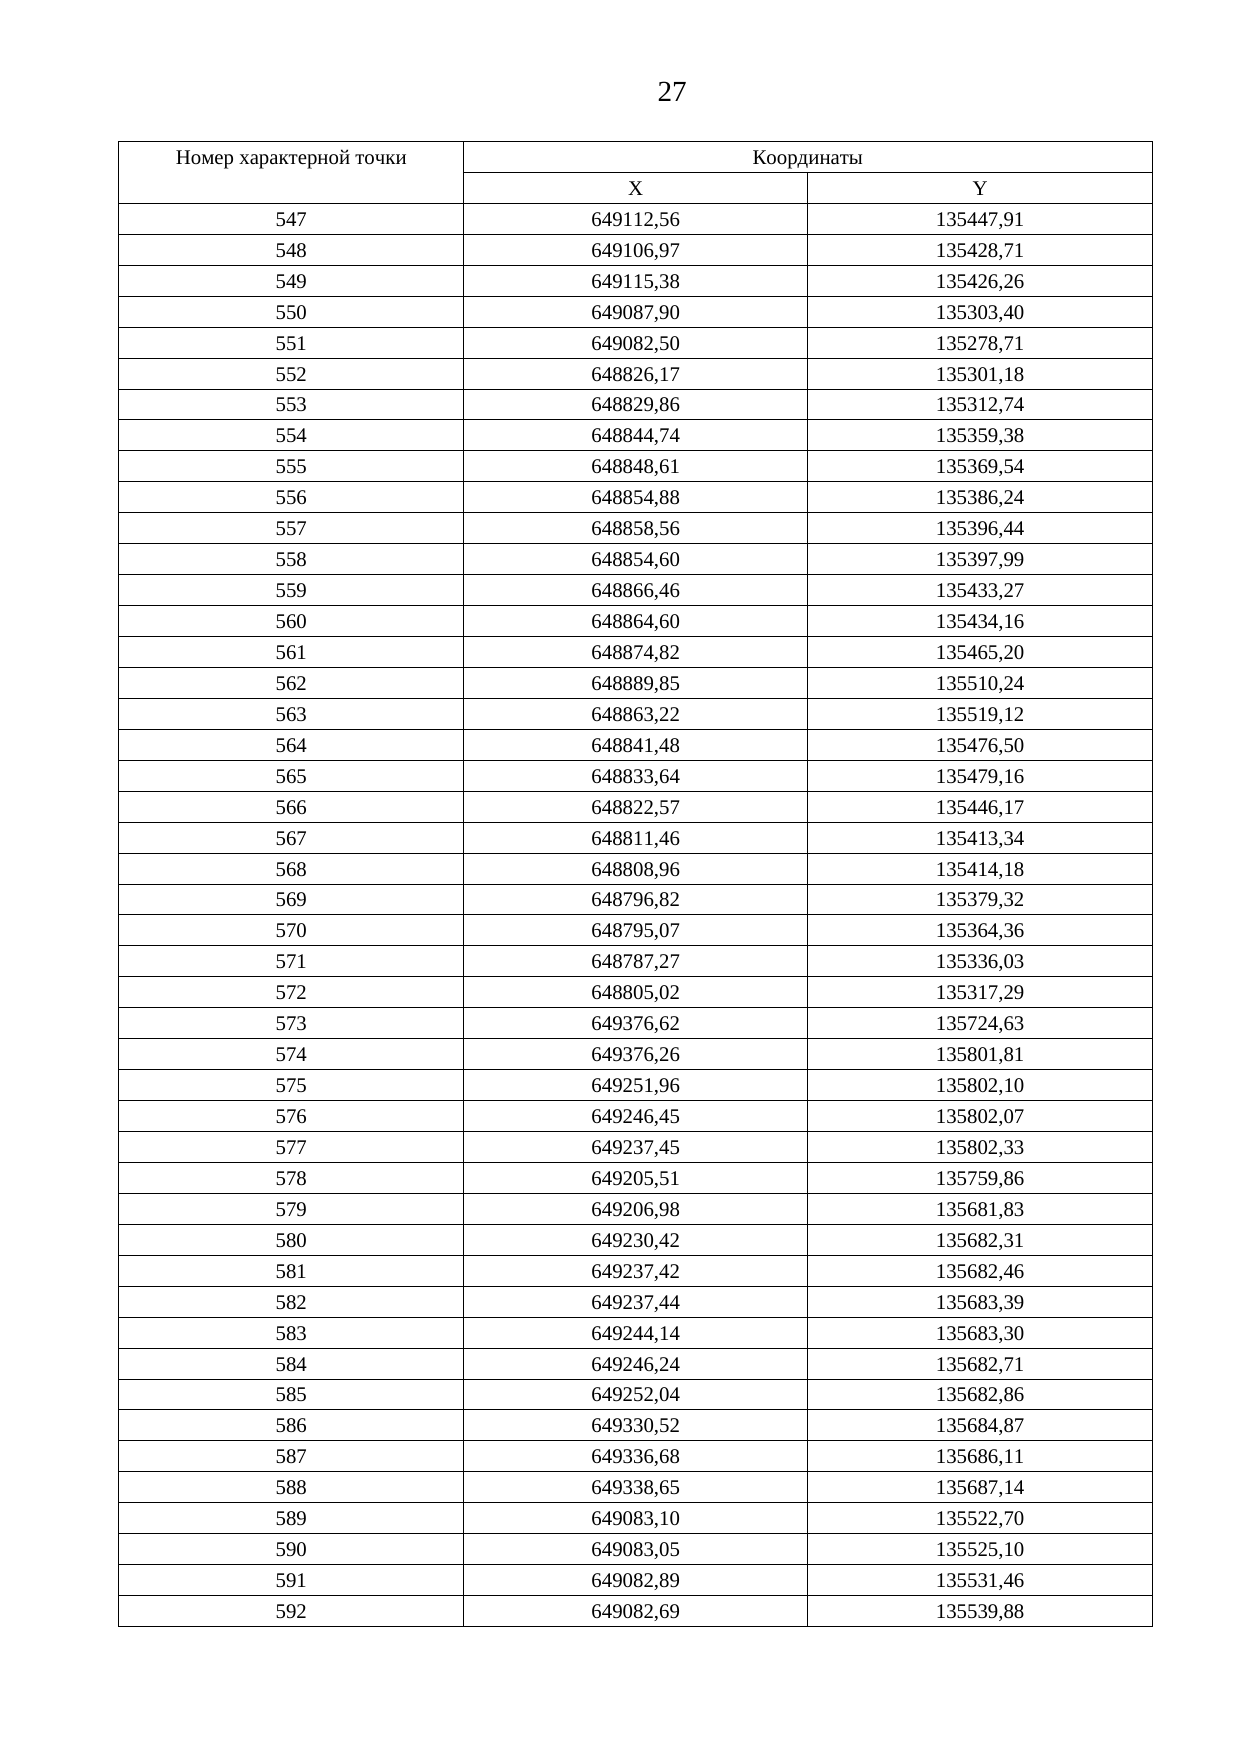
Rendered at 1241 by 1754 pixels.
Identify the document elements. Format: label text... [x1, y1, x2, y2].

table_cell 135433,27 [808, 575, 1152, 605]
table_cell Y [808, 173, 1152, 203]
table_cell 648889,85 [464, 668, 807, 698]
table_cell 592 [119, 1596, 463, 1626]
table_cell 135802,07 [808, 1101, 1152, 1131]
table_cell 135397,99 [808, 544, 1152, 574]
table_cell 587 [119, 1441, 463, 1471]
table_cell 135364,36 [808, 915, 1152, 945]
table_cell 135336,03 [808, 946, 1152, 976]
table_cell 585 [119, 1380, 463, 1409]
table_cell 135359,38 [808, 420, 1152, 450]
table_cell 570 [119, 915, 463, 945]
table_cell 135759,86 [808, 1163, 1152, 1193]
table_cell 569 [119, 885, 463, 914]
table_cell 649330,52 [464, 1410, 807, 1440]
table_cell X [464, 173, 807, 203]
table_cell 557 [119, 513, 463, 543]
table_cell 135413,34 [808, 823, 1152, 852]
table_cell 577 [119, 1132, 463, 1162]
table_cell 648848,61 [464, 451, 807, 481]
table_cell 135682,71 [808, 1349, 1152, 1378]
table_cell 135682,31 [808, 1225, 1152, 1255]
table_cell 553 [119, 390, 463, 419]
table_cell 649106,97 [464, 235, 807, 265]
table_cell 648866,46 [464, 575, 807, 605]
table_cell 578 [119, 1163, 463, 1193]
table_cell 551 [119, 328, 463, 357]
table_cell 574 [119, 1039, 463, 1069]
table_cell 648795,07 [464, 915, 807, 945]
table_cell 649237,42 [464, 1256, 807, 1286]
table_cell 135301,18 [808, 359, 1152, 388]
table_cell 575 [119, 1070, 463, 1100]
table_cell 135479,16 [808, 761, 1152, 791]
table_cell 135386,24 [808, 482, 1152, 512]
table_cell 581 [119, 1256, 463, 1286]
table_cell 649336,68 [464, 1441, 807, 1471]
table_cell 649230,42 [464, 1225, 807, 1255]
table_cell 648864,60 [464, 606, 807, 636]
table_cell 649087,90 [464, 297, 807, 327]
table_cell 135724,63 [808, 1008, 1152, 1038]
table_cell 135522,70 [808, 1503, 1152, 1533]
table_cell 135379,32 [808, 885, 1152, 914]
table_cell 566 [119, 792, 463, 822]
table_cell 135681,83 [808, 1194, 1152, 1224]
table_cell 555 [119, 451, 463, 481]
table_cell 649112,56 [464, 204, 807, 234]
table_cell 563 [119, 699, 463, 729]
table_cell 135434,16 [808, 606, 1152, 636]
table_cell 580 [119, 1225, 463, 1255]
table_cell 649244,14 [464, 1318, 807, 1347]
table_cell 649237,44 [464, 1287, 807, 1317]
table_cell 582 [119, 1287, 463, 1317]
table_cell 649252,04 [464, 1380, 807, 1409]
table_cell 649083,05 [464, 1534, 807, 1564]
table_cell 135687,14 [808, 1472, 1152, 1502]
table_cell 135447,91 [808, 204, 1152, 234]
table_cell 548 [119, 235, 463, 265]
table_cell 649115,38 [464, 266, 807, 296]
table_cell 591 [119, 1565, 463, 1595]
table_cell 648858,56 [464, 513, 807, 543]
table_cell 135801,81 [808, 1039, 1152, 1069]
table_cell 135317,29 [808, 977, 1152, 1007]
table_cell 648874,82 [464, 637, 807, 667]
table_cell 648811,46 [464, 823, 807, 852]
table_cell 559 [119, 575, 463, 605]
table_cell 556 [119, 482, 463, 512]
table_cell 649082,69 [464, 1596, 807, 1626]
table_cell 649246,24 [464, 1349, 807, 1378]
table_cell 649251,96 [464, 1070, 807, 1100]
table_cell 135802,10 [808, 1070, 1152, 1100]
table_cell 649206,98 [464, 1194, 807, 1224]
table_cell 583 [119, 1318, 463, 1347]
table_cell 135682,86 [808, 1380, 1152, 1409]
table_cell 135414,18 [808, 854, 1152, 883]
table_cell 568 [119, 854, 463, 883]
table_cell 561 [119, 637, 463, 667]
table_cell 135278,71 [808, 328, 1152, 357]
table_cell 589 [119, 1503, 463, 1533]
table_cell 649246,45 [464, 1101, 807, 1131]
table_cell 549 [119, 266, 463, 296]
table_cell 649237,45 [464, 1132, 807, 1162]
table_header Координаты [464, 142, 1152, 172]
table_cell 648822,57 [464, 792, 807, 822]
table_cell 135303,40 [808, 297, 1152, 327]
table_cell 135519,12 [808, 699, 1152, 729]
table_cell 135428,71 [808, 235, 1152, 265]
table_cell 579 [119, 1194, 463, 1224]
table_cell 571 [119, 946, 463, 976]
table_cell 135465,20 [808, 637, 1152, 667]
table_cell 552 [119, 359, 463, 388]
table_cell 135510,24 [808, 668, 1152, 698]
table_cell 648829,86 [464, 390, 807, 419]
table_cell 648805,02 [464, 977, 807, 1007]
table_cell 573 [119, 1008, 463, 1038]
table_cell 649205,51 [464, 1163, 807, 1193]
table_cell 135312,74 [808, 390, 1152, 419]
table_cell 648808,96 [464, 854, 807, 883]
table_cell 648841,48 [464, 730, 807, 760]
table_cell 135682,46 [808, 1256, 1152, 1286]
table_cell 135446,17 [808, 792, 1152, 822]
table_cell 135683,30 [808, 1318, 1152, 1347]
table_cell 649082,50 [464, 328, 807, 357]
table_cell 648796,82 [464, 885, 807, 914]
table_cell 135531,46 [808, 1565, 1152, 1595]
table_cell 135683,39 [808, 1287, 1152, 1317]
table_header Номер характерной точки [119, 142, 463, 203]
table_cell 649083,10 [464, 1503, 807, 1533]
table_cell 135426,26 [808, 266, 1152, 296]
table_cell 135525,10 [808, 1534, 1152, 1564]
table_cell 648844,74 [464, 420, 807, 450]
table_cell 586 [119, 1410, 463, 1440]
table_cell 547 [119, 204, 463, 234]
table_cell 565 [119, 761, 463, 791]
table_cell 135476,50 [808, 730, 1152, 760]
table_cell 648787,27 [464, 946, 807, 976]
table_cell 588 [119, 1472, 463, 1502]
table_cell 648863,22 [464, 699, 807, 729]
table_cell 648854,88 [464, 482, 807, 512]
table_cell 562 [119, 668, 463, 698]
table_cell 649376,26 [464, 1039, 807, 1069]
table_cell 649338,65 [464, 1472, 807, 1502]
table_cell 135396,44 [808, 513, 1152, 543]
table_cell 135539,88 [808, 1596, 1152, 1626]
table_cell 558 [119, 544, 463, 574]
table_cell 564 [119, 730, 463, 760]
table_cell 576 [119, 1101, 463, 1131]
table_cell 648826,17 [464, 359, 807, 388]
table_cell 554 [119, 420, 463, 450]
table_cell 584 [119, 1349, 463, 1378]
table_cell 648833,64 [464, 761, 807, 791]
table_cell 649082,89 [464, 1565, 807, 1595]
table_cell 135684,87 [808, 1410, 1152, 1440]
table_cell 135369,54 [808, 451, 1152, 481]
table_cell 135686,11 [808, 1441, 1152, 1471]
table_cell 648854,60 [464, 544, 807, 574]
table_cell 590 [119, 1534, 463, 1564]
table_cell 572 [119, 977, 463, 1007]
table_cell 550 [119, 297, 463, 327]
table_cell 567 [119, 823, 463, 852]
table_cell 649376,62 [464, 1008, 807, 1038]
table_cell 135802,33 [808, 1132, 1152, 1162]
table_cell 560 [119, 606, 463, 636]
